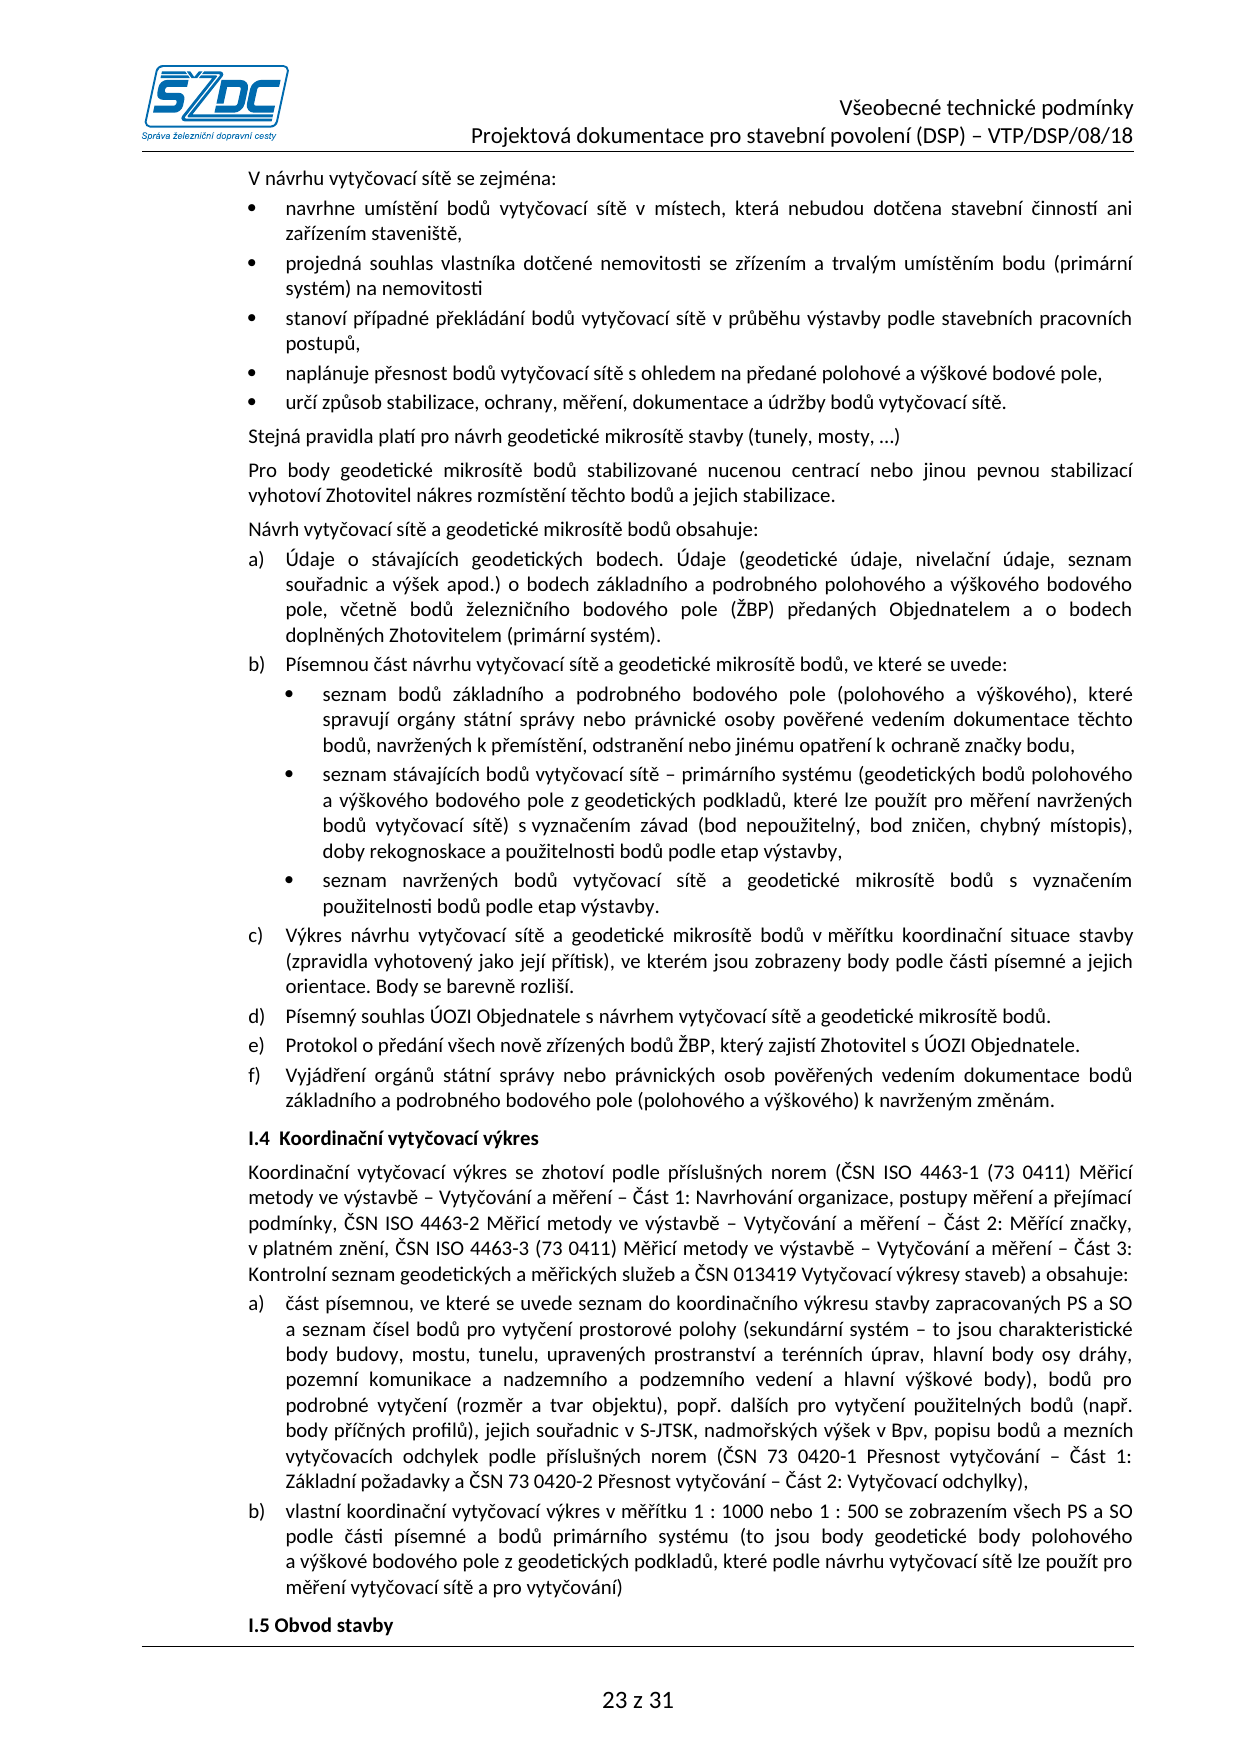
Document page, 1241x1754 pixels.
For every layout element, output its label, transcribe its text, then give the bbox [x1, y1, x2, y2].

text vlastní koordinační vytyčovací výkres v měřítku 1 : 1000 nebo 1 : 500 se zobrazením všech PS a SO podle části písemné a bodů primárního systému (to jsou body geodetické body polohového a výškové bodového pole z geodetických podkladů, které podle návrhu vytyčovací sítě lze použít pro měření vytyčovací sítě a pro vytyčování) [248, 1498, 1134, 1599]
text Koordinační vytyčovací výkres se zhotoví podle příslušných norem (ČSN ISO 4463-1 (73 0411) Měřicí metody ve výstavbě – Vytyčování a měření – Část 1: Navrhování organizace, postupy měření a přejímací podmínky, ČSN ISO 4463-2 Měřicí metody ve výstavbě – Vytyčování a měření – Část 2: Měřící značky, v platném znění, ČSN ISO 4463-3 (73 0411) Měřicí metody ve výstavbě – Vytyčování a měření – Část 3: Kontrolní seznam geodetických a měřických služeb a ČSN 013419 Vytyčovací výkresy staveb) a obsahuje: [248, 1159, 1134, 1286]
text Pro body geodetické mikrosítě bodů stabilizované nucenou centrací nebo jinou pevnou stabilizací vyhotoví Zhotovitel nákres rozmístění těchto bodů a jejich stabilizace. [248, 457, 1134, 508]
text Písemnou část návrhu vytyčovací sítě a geodetické mikrosítě bodů, ve které se uvede: [248, 652, 1134, 677]
text I.5 Obvod stavby [248, 1612, 1134, 1637]
text Vyjádření orgánů státní správy nebo právnických osob pověřených vedením dokumentace bodů základního a podrobného bodového pole (polohového a výškového) k navrženým změnám. [248, 1062, 1134, 1113]
text stanoví případné překládání bodů vytyčovací sítě v průběhu výstavby podle stavebních pracovních postupů, [248, 305, 1134, 356]
text seznam bodů základního a podrobného bodového pole (polohového a výškového), které spravují orgány státní správy nebo právnické osoby pověřené vedením dokumentace těchto bodů, navržených k přemístění, odstranění nebo jinému opatření k ochraně značky bodu, [285, 681, 1134, 757]
text I.4 Koordinační vytyčovací výkres [248, 1125, 1134, 1151]
text Písemný souhlas ÚOZI Objednatele s návrhem vytyčovací sítě a geodetické mikrosítě bodů. [248, 1003, 1134, 1028]
text projedná souhlas vlastníka dotčené nemovitosti se zřízením a trvalým umístěním bodu (primární systém) na nemovitosti [248, 250, 1134, 301]
text Návrh vytyčovací sítě a geodetické mikrosítě bodů obsahuje: [248, 516, 1134, 542]
text V návrhu vytyčovací sítě se zejména: [248, 165, 1134, 191]
text Stejná pravidla platí pro návrh geodetické mikrosítě stavby (tunely, mosty, …) [248, 423, 1134, 449]
text navrhne umístění bodů vytyčovací sítě v místech, která nebudou dotčena stavební činností ani zařízením staveniště, [248, 195, 1134, 246]
list Údaje o stávajících geodetických bodech. Údaje (geodetické údaje, nivelační údaje, seznam souřadnic a výšek apod.) o bodech základního a podrobného polohového a výškového bodového pole, včetně bodů železničního bodového pole (ŽBP) předaných Objednatelem a o bodech doplněných Zhotovitelem (primární systém). [248, 546, 1134, 647]
text seznam stávajících bodů vytyčovací sítě – primárního systému (geodetických bodů polohového a výškového bodového pole z geodetických podkladů, které lze použít pro měření navržených bodů vytyčovací sítě) s vyznačením závad (bod nepoužitelný, bod zničen, chybný místopis), doby rekognoskace a použitelnosti bodů podle etap výstavby, [285, 762, 1134, 863]
text naplánuje přesnost bodů vytyčovací sítě s ohledem na předané polohové a výškové bodové pole, [248, 360, 1134, 385]
text určí způsob stabilizace, ochrany, měření, dokumentace a údržby bodů vytyčovací sítě. [248, 389, 1134, 415]
list část písemnou, ve které se uvede seznam do koordinačního výkresu stavby zapracovaných PS a SO a seznam čísel bodů pro vytyčení prostorové polohy (sekundární systém – to jsou charakteristické body budovy, mostu, tunelu, upravených prostranství a terénních úprav, hlavní body osy dráhy, pozemní komunikace a nadzemního a podzemního vedení a hlavní výškové body), bodů pro podrobné vytyčení (rozměr a tvar objektu), popř. dalších pro vytyčení použitelných bodů (např. body příčných profilů), jejich souřadnic v S-JTSK, nadmořských výšek v Bpv, popisu bodů a mezních vytyčovacích odchylek podle příslušných norem (ČSN 73 0420-1 Přesnost vytyčování – Část 1: Základní požadavky a ČSN 73 0420-2 Přesnost vytyčování – Část 2: Vytyčovací odchylky), [248, 1290, 1134, 1494]
text Výkres návrhu vytyčovací sítě a geodetické mikrosítě bodů v měřítku koordinační situace stavby (zpravidla vyhotovený jako její přítisk), ve kterém jsou zobrazeny body podle části písemné a jejich orientace. Body se barevně rozliší. [248, 922, 1134, 999]
text Protokol o předání všech nově zřízených bodů ŽBP, který zajistí Zhotovitel s ÚOZI Objednatele. [248, 1032, 1134, 1058]
text seznam navržených bodů vytyčovací sítě a geodetické mikrosítě bodů s vyznačením použitelnosti bodů podle etap výstavby. [285, 867, 1134, 918]
